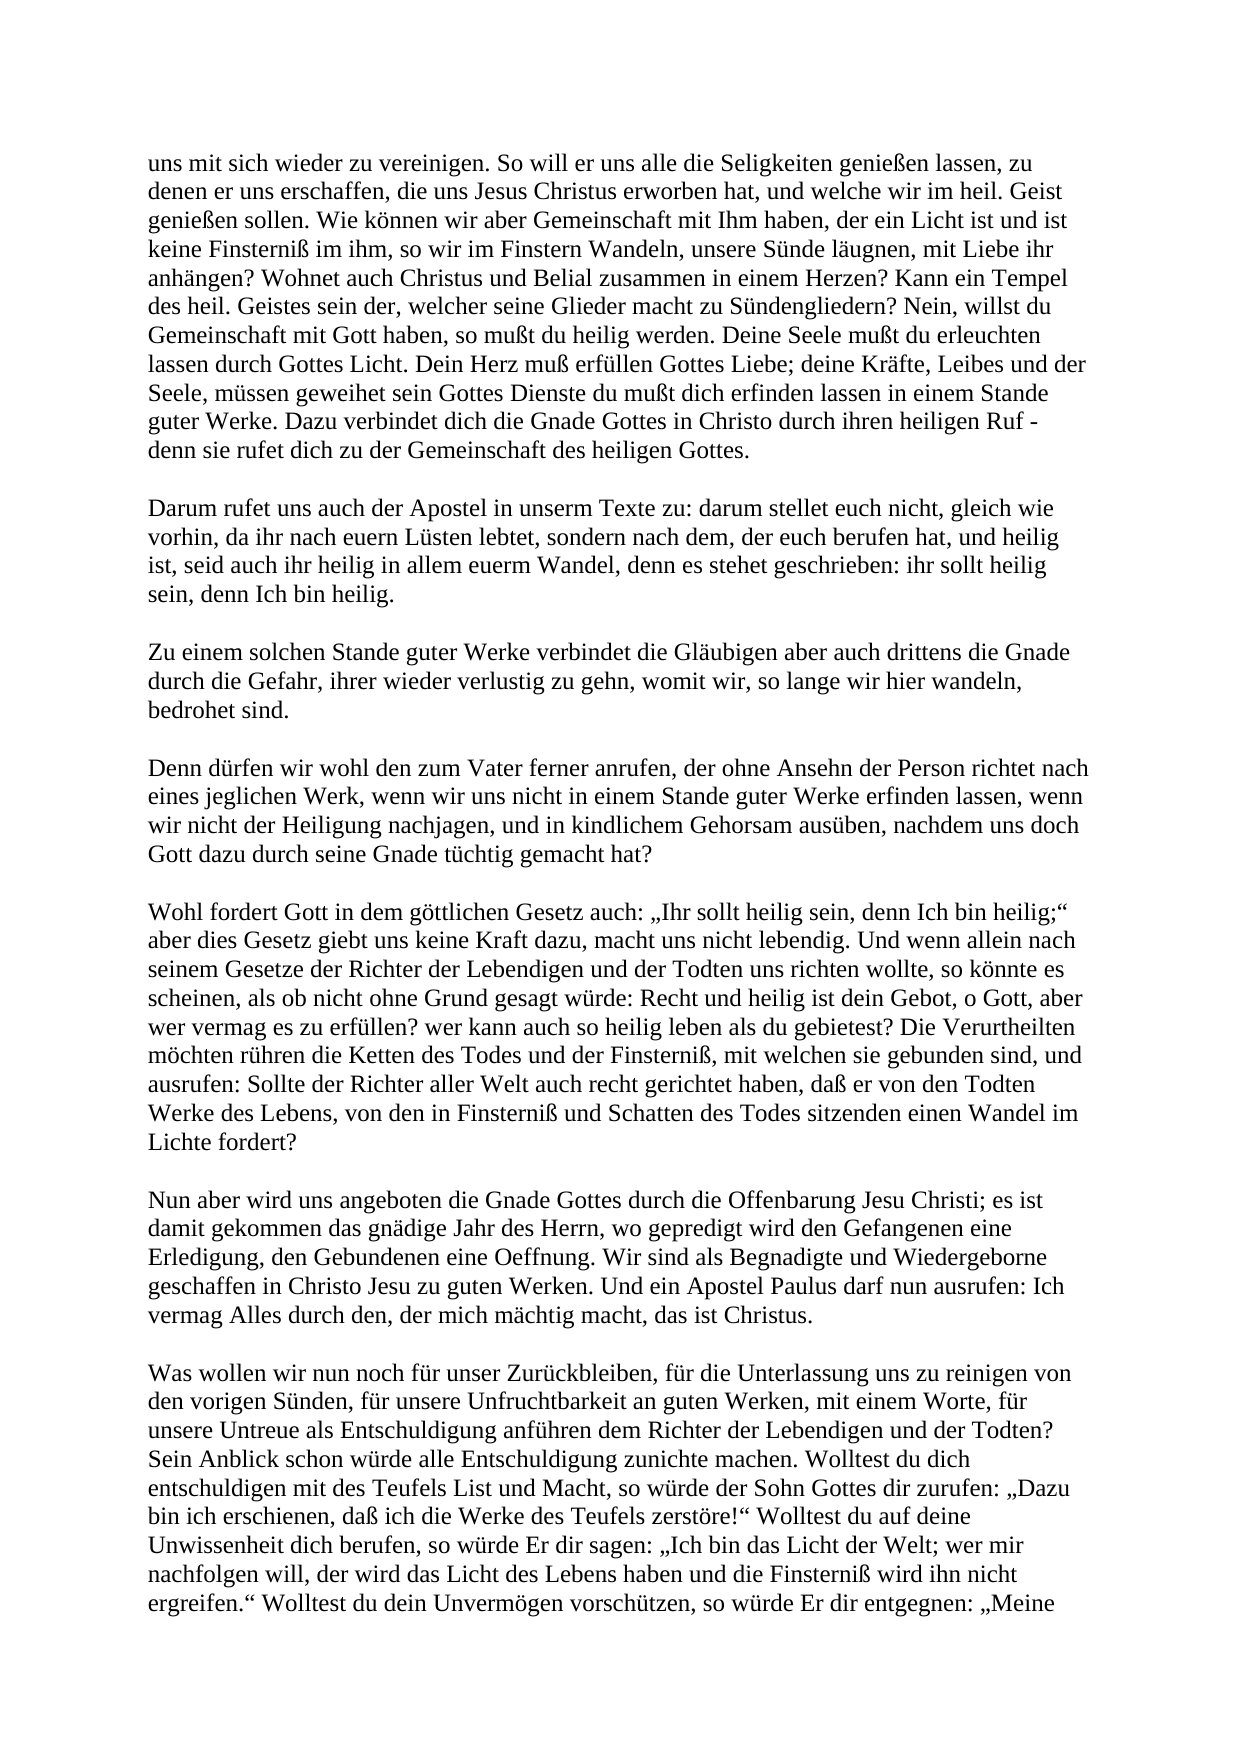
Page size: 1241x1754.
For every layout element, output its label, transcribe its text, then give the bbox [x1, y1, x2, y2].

text Darum rufet uns auch der Apostel in unserm Texte zu: darum stellet euch nicht, gleich wie vorhin, da ihr nach euern Lüsten lebtet, sondern nach dem, der euch berufen hat, und heilig ist, seid auch ihr heilig in allem euerm Wandel, denn es stehet geschrieben: ihr sollt heilig sein, denn Ich bin heilig. [148, 493, 1093, 608]
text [148, 1358, 1093, 1616]
text Zu einem solchen Stande guter Werke verbindet die Gläubigen aber auch drittens die Gnade durch die Gefahr, ihrer wieder verlustig zu gehn, womit wir, so lange wir hier wandeln, bedrohet sind. [148, 637, 1093, 723]
text Wohl fordert Gott in dem göttlichen Gesetz auch: „Ihr sollt heilig sein, denn Ich bin heilig;“ aber dies Gesetz giebt uns keine Kraft dazu, macht uns nicht lebendig. Und wenn allein nach seinem Gesetze der Richter der Lebendigen und der Todten uns richten wollte, so könnte es scheinen, als ob nicht ohne Grund gesagt würde: Recht und heilig ist dein Gebot, o Gott, aber wer vermag es zu erfüllen? wer kann auch so heilig leben als du gebietest? Die Verurtheilten möchten rühren die Ketten des Todes und der Finsterniß, mit welchen sie gebunden sind, und ausrufen: Sollte der Richter aller Welt auch recht gerichtet haben, daß er von den Todten Werke des Lebens, von den in Finsterniß und Schatten des Todes sitzenden einen Wandel im Lichte fordert? [148, 897, 1093, 1156]
text Nun aber wird uns angeboten die Gnade Gottes durch die Offenbarung Jesu Christi; es ist damit gekommen das gnädige Jahr des Herrn, wo gepredigt wird den Gefangenen eine Erledigung, den Gebundenen eine Oeffnung. Wir sind als Begnadigte und Wiedergeborne geschaffen in Christo Jesu zu guten Werken. Und ein Apostel Paulus darf nun ausrufen: Ich vermag Alles durch den, der mich mächtig macht, das ist Christus. [148, 1185, 1093, 1328]
text Denn dürfen wir wohl den zum Vater ferner anrufen, der ohne Ansehn der Person richtet nach eines jeglichen Werk, wenn wir uns nicht in einem Stande guter Werke erfinden lassen, wenn wir nicht der Heiligung nachjagen, und in kindlichem Gehorsam ausüben, nachdem uns doch Gott dazu durch seine Gnade tüchtig gemacht hat? [148, 753, 1093, 868]
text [148, 148, 1093, 464]
